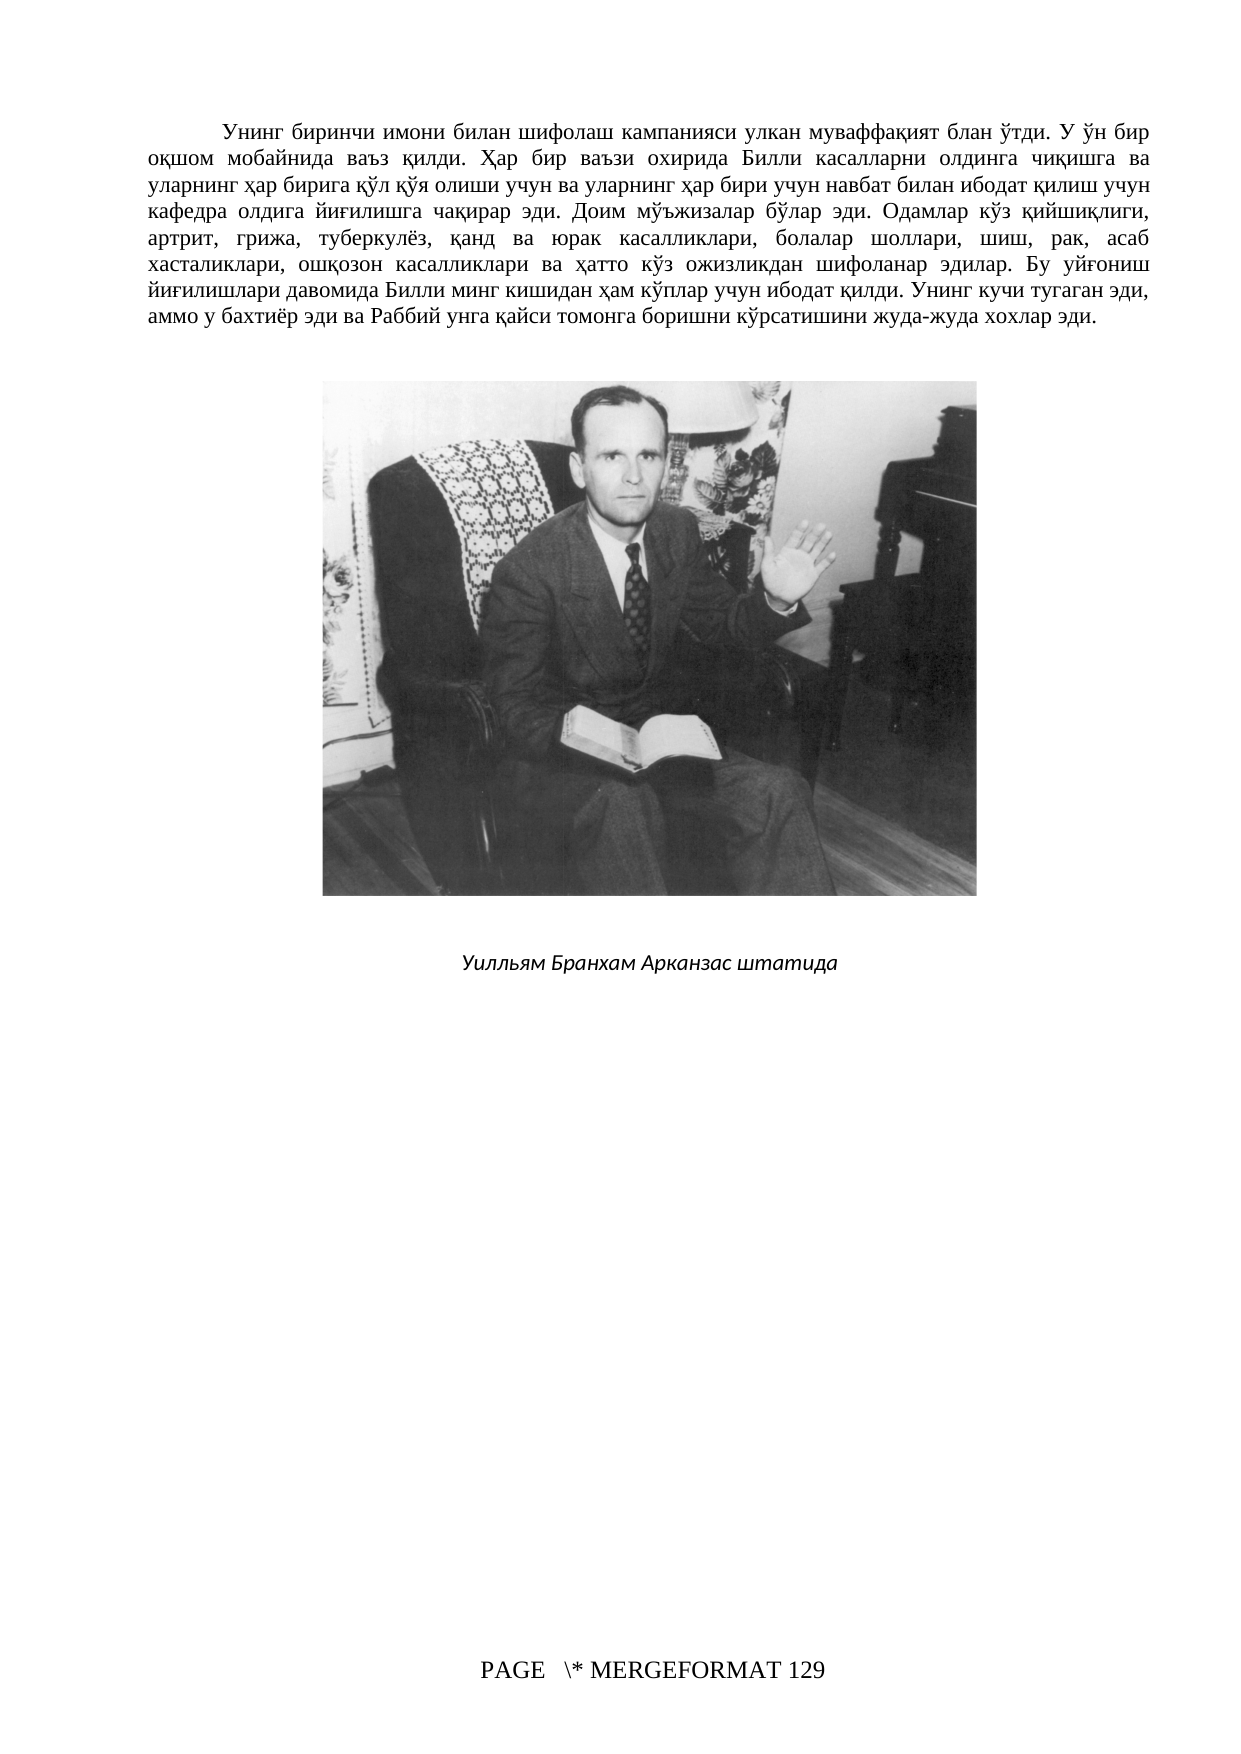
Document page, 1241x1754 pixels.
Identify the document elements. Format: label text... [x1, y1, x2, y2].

text Унинг биринчи имони билан шифолаш кампанияси улкан муваффақият блан ўтди. У ўн бир оқшом мобайнида ваъз қилди. Ҳар бир ваъзи охирида Билли касалларни олдинга чиқишга ва уларнинг ҳар бирига қўл қўя олиши учун ва уларнинг ҳар бири учун навбат билан ибодат қилиш учун кафедра олдига йиғилишга чақирар эди. Доим мўъжизалар бўлар эди. Одамлар кўз қийшиқлиги, артрит, грижа, туберкулёз, қанд ва юрак касалликлари, болалар шоллари, шиш, рак, асаб хасталиклари, ошқозон касалликлари ва ҳатто кўз ожизликдан шифоланар эдилар. Бу уйғониш йиғилишлари давомида Билли минг кишидан ҳам кўплар учун ибодат қилди. Унинг кучи тугаган эди, аммо у бахтиёр эди ва Раббий унга қайси томонга боришни кўрсатишини жуда-жуда хохлар эди. [148, 118, 1152, 329]
picture [322, 381, 977, 896]
text Уилльям Бранхам Арканзас штатида [148, 948, 1152, 976]
